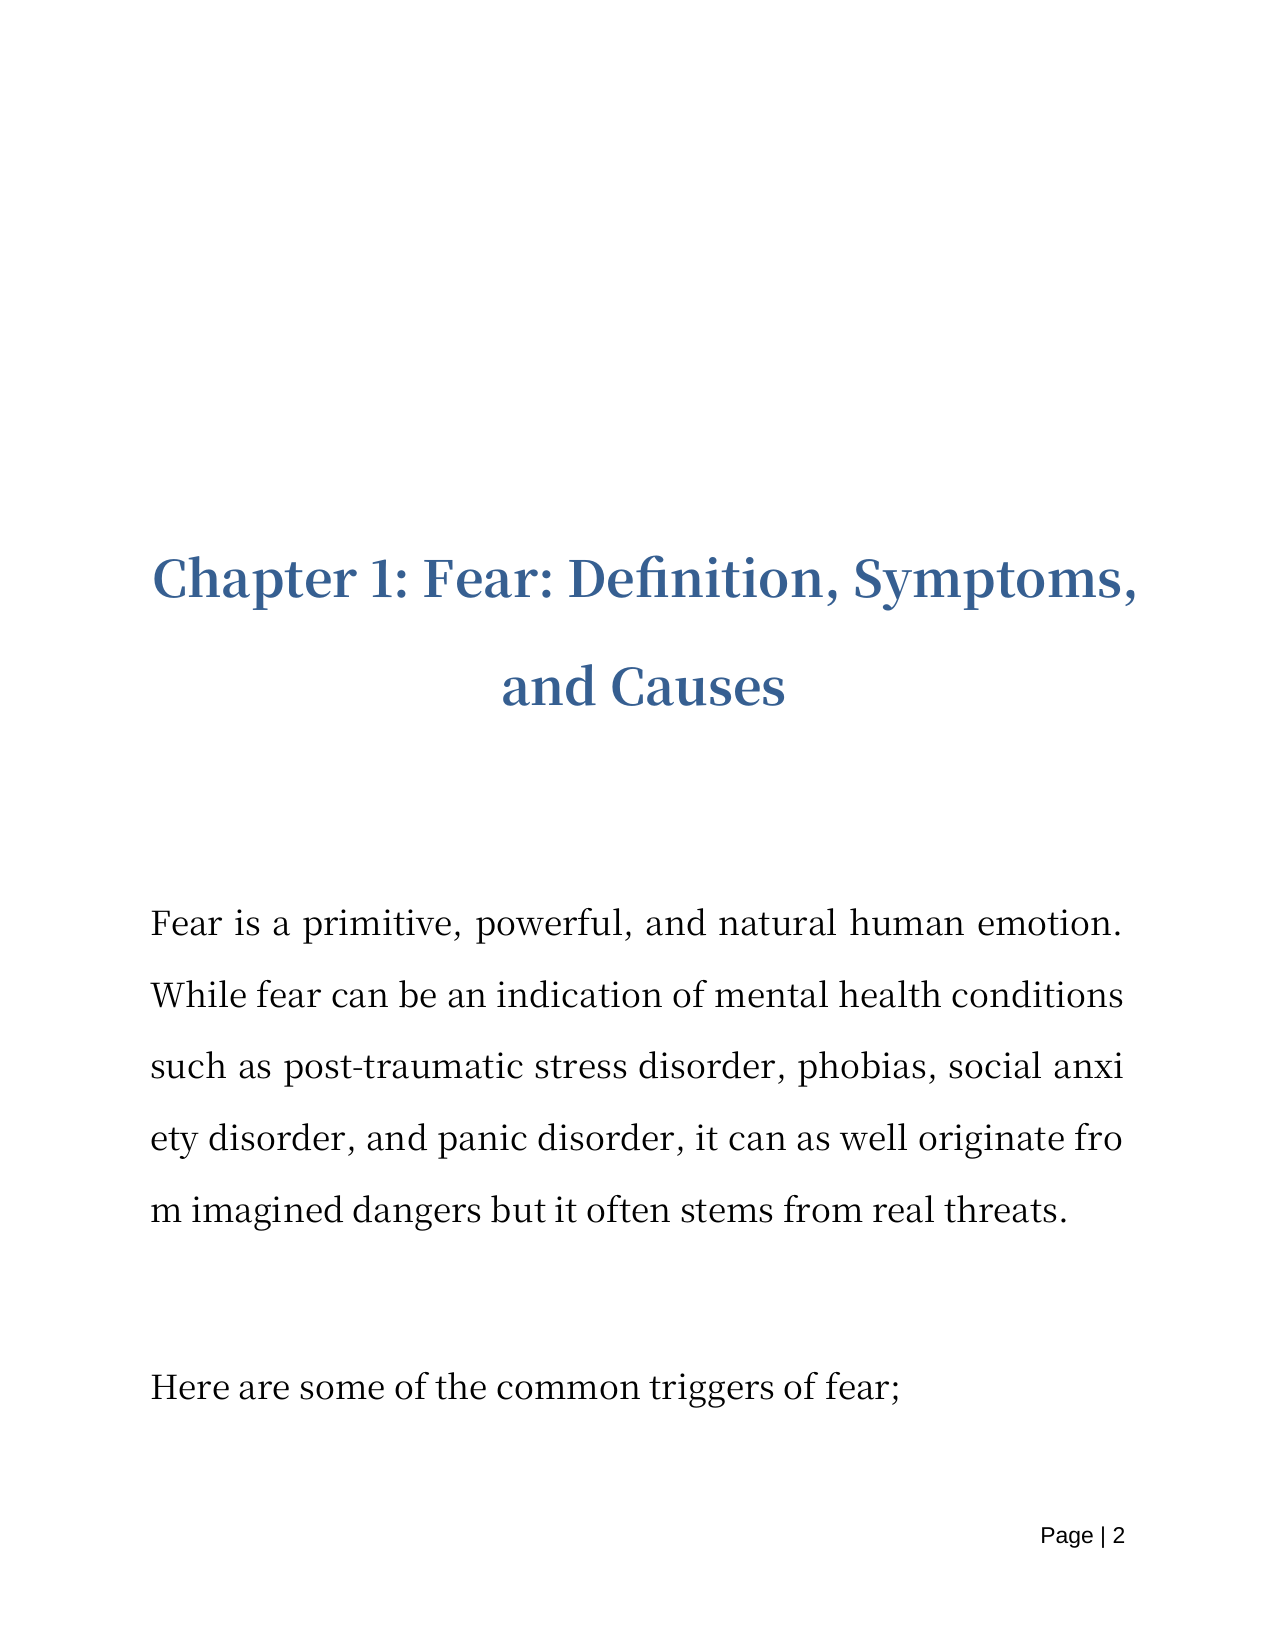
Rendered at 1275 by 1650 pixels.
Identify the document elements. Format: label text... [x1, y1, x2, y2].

text Chapter 1: Fear: Definition, Symptoms, and Causes [150, 540, 1125, 720]
text Fear is a primitive, powerful, and natural human emotion. While fear can be an indication of mental health conditions such as post-traumatic stress disorder, phobias, social anxiety disorder, and panic disorder, it can as well originate from imagined dangers but it often stems from real threats. [150, 897, 1125, 1232]
text Here are some of the common triggers of fear; [150, 1361, 1125, 1409]
